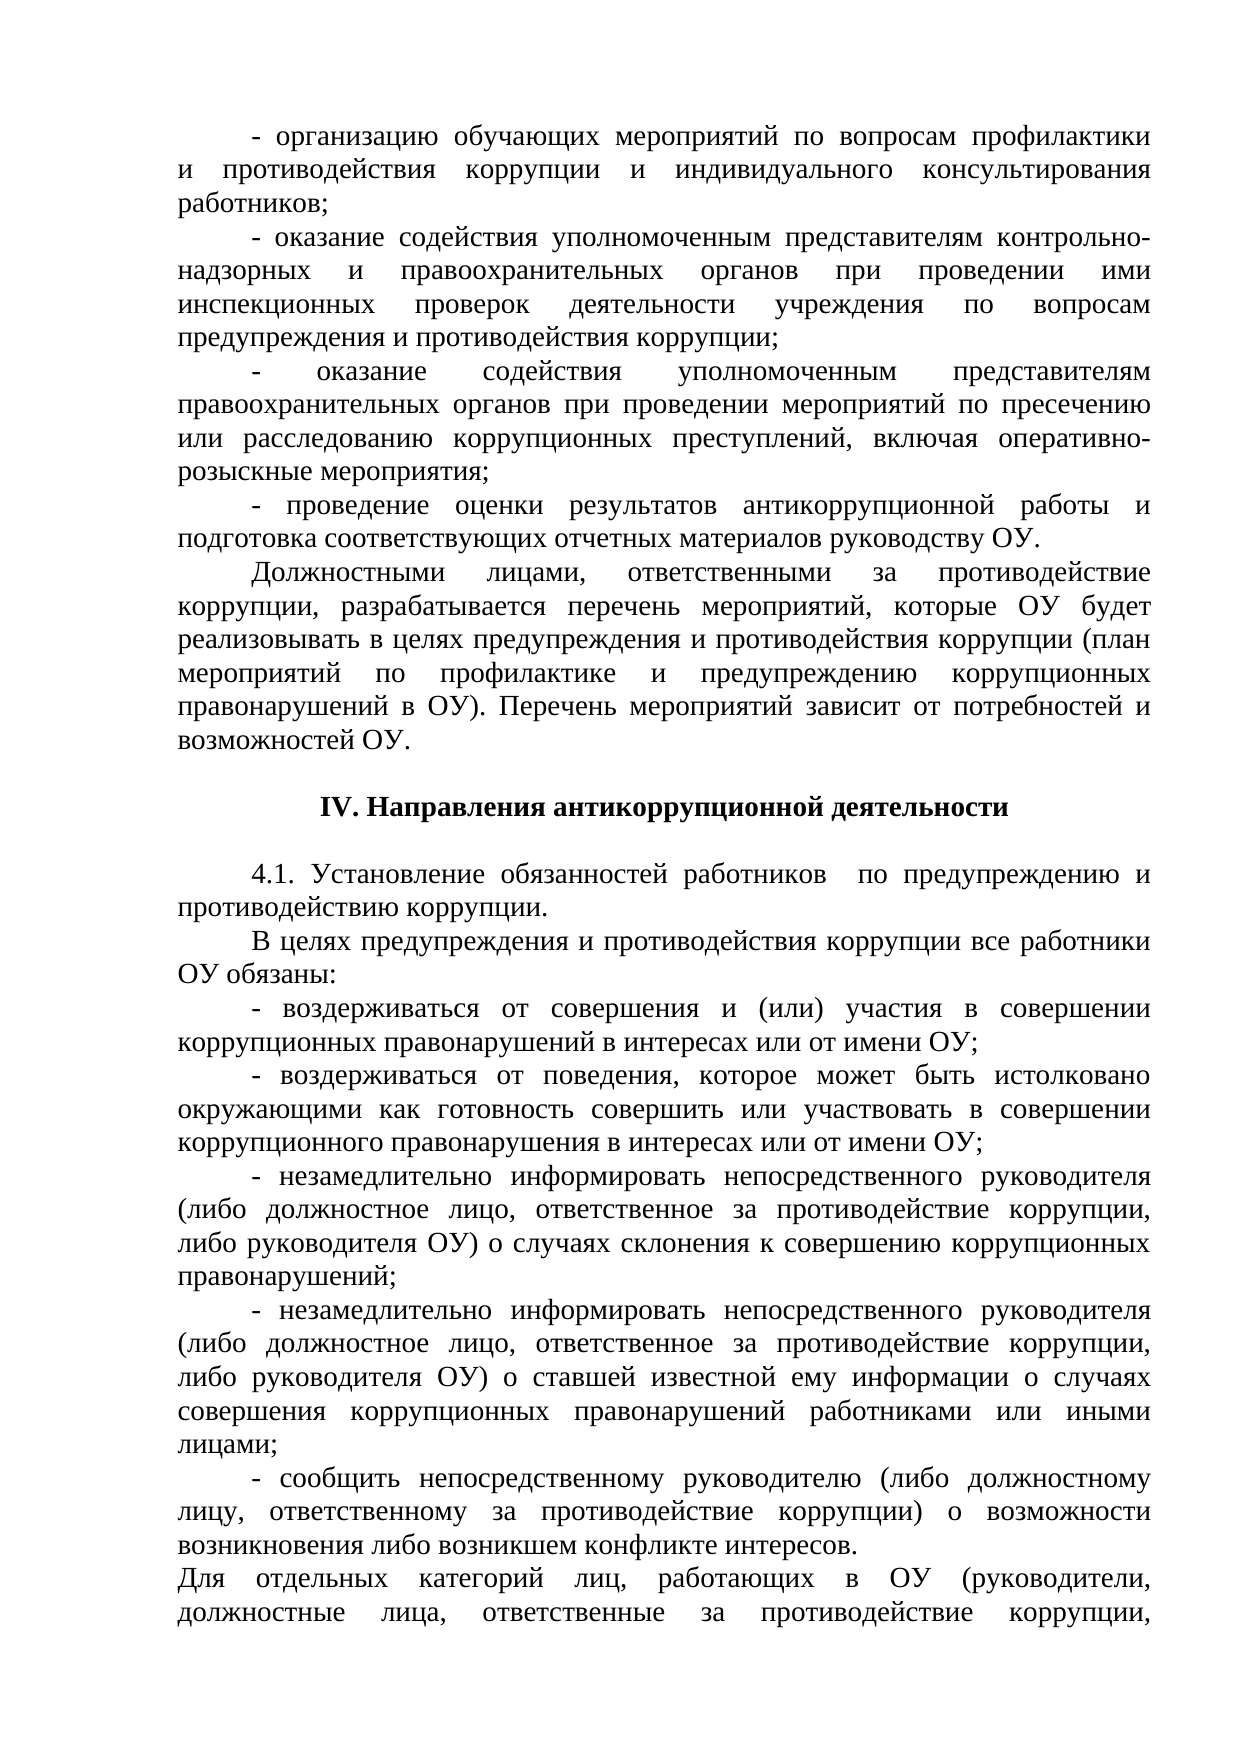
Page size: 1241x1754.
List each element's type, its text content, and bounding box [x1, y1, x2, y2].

text - сообщить непосредственному руководителю (либо должностному лицу, ответственному за противодействие коррупции) о возможности возникновения либо возникшем конфликте интересов. [177, 1460, 1152, 1560]
text В целях предупреждения и противодействия коррупции все работники ОУ обязаны: [177, 923, 1152, 990]
text Должностными лицами, ответственными за противодействие коррупции, разрабатывается перечень мероприятий, которые ОУ будет реализовывать в целях предупреждения и противодействия коррупции (план мероприятий по профилактике и предупреждению коррупционных правонарушений в ОУ). Перечень мероприятий зависит от потребностей и возможностей ОУ. [177, 554, 1152, 755]
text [177, 1560, 1152, 1627]
text 4.1. Установление обязанностей работников по предупреждению и противодействию коррупции. [177, 856, 1152, 923]
text - воздерживаться от поведения, которое может быть истолковано окружающими как готовность совершить или участвовать в совершении коррупционного правонарушения в интересах или от имени ОУ; [177, 1057, 1152, 1158]
text - оказание содействия уполномоченным представителям контрольно-надзорных и правоохранительных органов при проведении ими инспекционных проверок деятельности учреждения по вопросам предупреждения и противодействия коррупции; [177, 219, 1152, 353]
text - воздерживаться от совершения и (или) участия в совершении коррупционных правонарушений в интересах или от имени ОУ; [177, 990, 1152, 1057]
text - проведение оценки результатов антикоррупционной работы и подготовка соответствующих отчетных материалов руководству ОУ. [177, 487, 1152, 554]
text - незамедлительно информировать непосредственного руководителя (либо должностное лицо, ответственное за противодействие коррупции, либо руководителя ОУ) о случаях склонения к совершению коррупционных правонарушений; [177, 1158, 1152, 1292]
text IV. Направления антикоррупционной деятельности [177, 789, 1152, 822]
text - незамедлительно информировать непосредственного руководителя (либо должностное лицо, ответственное за противодействие коррупции, либо руководителя ОУ) о ставшей известной ему информации о случаях совершения коррупционных правонарушений работниками или иными лицами; [177, 1292, 1152, 1460]
text - организацию обучающих мероприятий по вопросам профилактики и противодействия коррупции и индивидуального консультирования работников; [177, 118, 1152, 219]
text - оказание содействия уполномоченным представителям правоохранительных органов при проведении мероприятий по пресечению или расследованию коррупционных преступлений, включая оперативно-розыскные мероприятия; [177, 353, 1152, 487]
